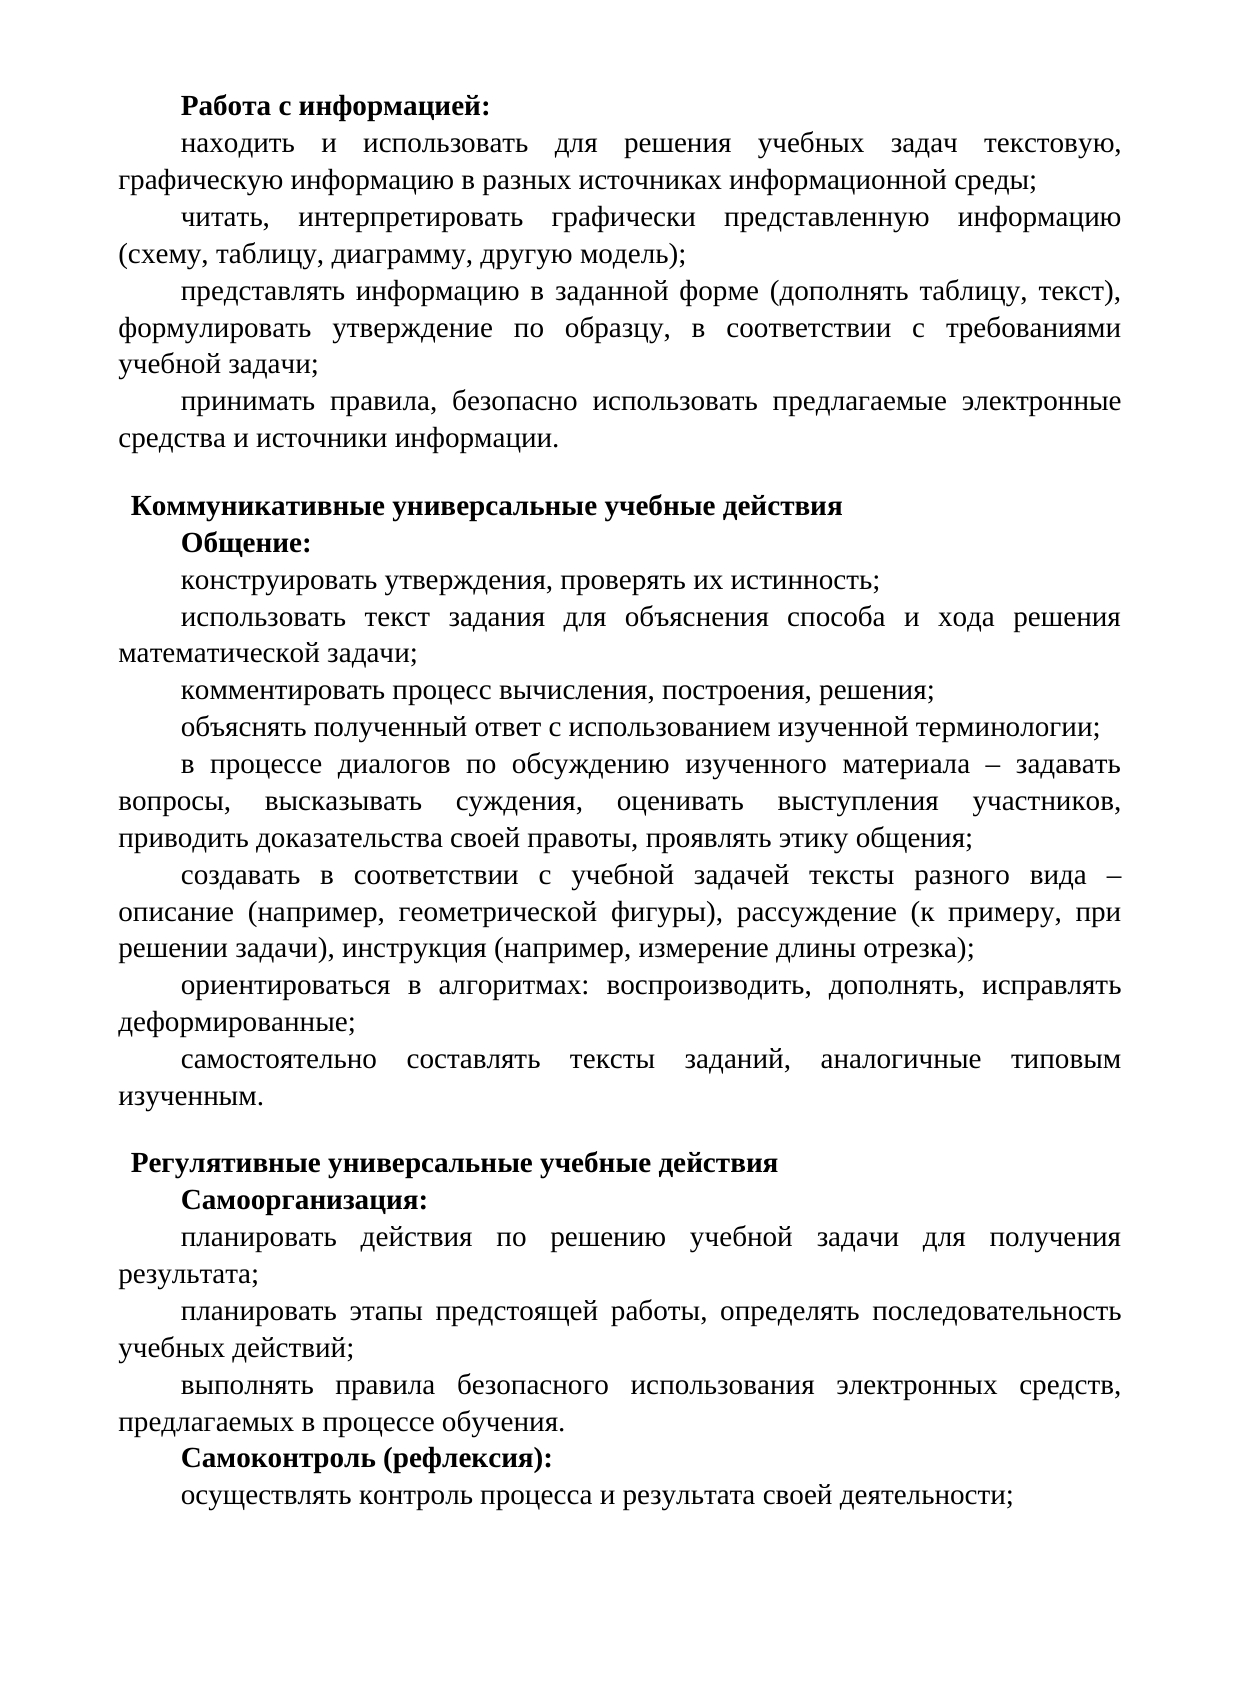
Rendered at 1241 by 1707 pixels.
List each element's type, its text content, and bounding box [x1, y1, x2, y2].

text в процессе диалогов по обсуждению изученного материала – задавать вопросы, высказывать суждения, оценивать выступления участников, приводить доказательства своей правоты, проявлять этику общения; [118, 746, 1122, 853]
text находить и использовать для решения учебных задач текстовую, графическую информацию в разных источниках информационной среды; [118, 125, 1122, 196]
text Самоорганизация: [118, 1182, 1122, 1216]
text осуществлять контроль процесса и результата своей деятельности; [118, 1477, 1122, 1511]
text представлять информацию в заданной форме (дополнять таблицу, текст), формулировать утверждение по образцу, в соответствии с требованиями учебной задачи; [118, 273, 1122, 380]
text читать, интерпретировать графически представленную информацию (схему, таблицу, диаграмму, другую модель); [118, 199, 1122, 269]
text Коммуникативные универсальные учебные действия [131, 488, 1122, 522]
text Самоконтроль (рефлексия): [118, 1441, 1122, 1474]
text объяснять полученный ответ с использованием изученной терминологии; [118, 709, 1122, 743]
text создавать в соответствии с учебной задачей тексты разного вида – описание (например, геометрической фигуры), рассуждение (к примеру, при решении задачи), инструкция (например, измерение длины отрезка); [118, 857, 1122, 964]
text использовать текст задания для объяснения способа и хода решения математической задачи; [118, 599, 1122, 669]
text принимать правила, безопасно использовать предлагаемые электронные средства и источники информации. [118, 383, 1122, 454]
text комментировать процесс вычисления, построения, решения; [118, 672, 1122, 706]
text Общение: [118, 525, 1122, 558]
text планировать действия по решению учебной задачи для получения результата; [118, 1219, 1122, 1290]
text Регулятивные универсальные учебные действия [131, 1146, 1122, 1179]
text планировать этапы предстоящей работы, определять последовательность учебных действий; [118, 1293, 1122, 1363]
text конструировать утверждения, проверять их истинность; [118, 562, 1122, 595]
text ориентироваться в алгоритмах: воспроизводить, дополнять, исправлять деформированные; [118, 967, 1122, 1038]
text выполнять правила безопасного использования электронных средств, предлагаемых в процессе обучения. [118, 1367, 1122, 1437]
text самостоятельно составлять тексты заданий, аналогичные типовым изученным. [118, 1041, 1122, 1112]
text Работа с информацией: [118, 88, 1122, 122]
